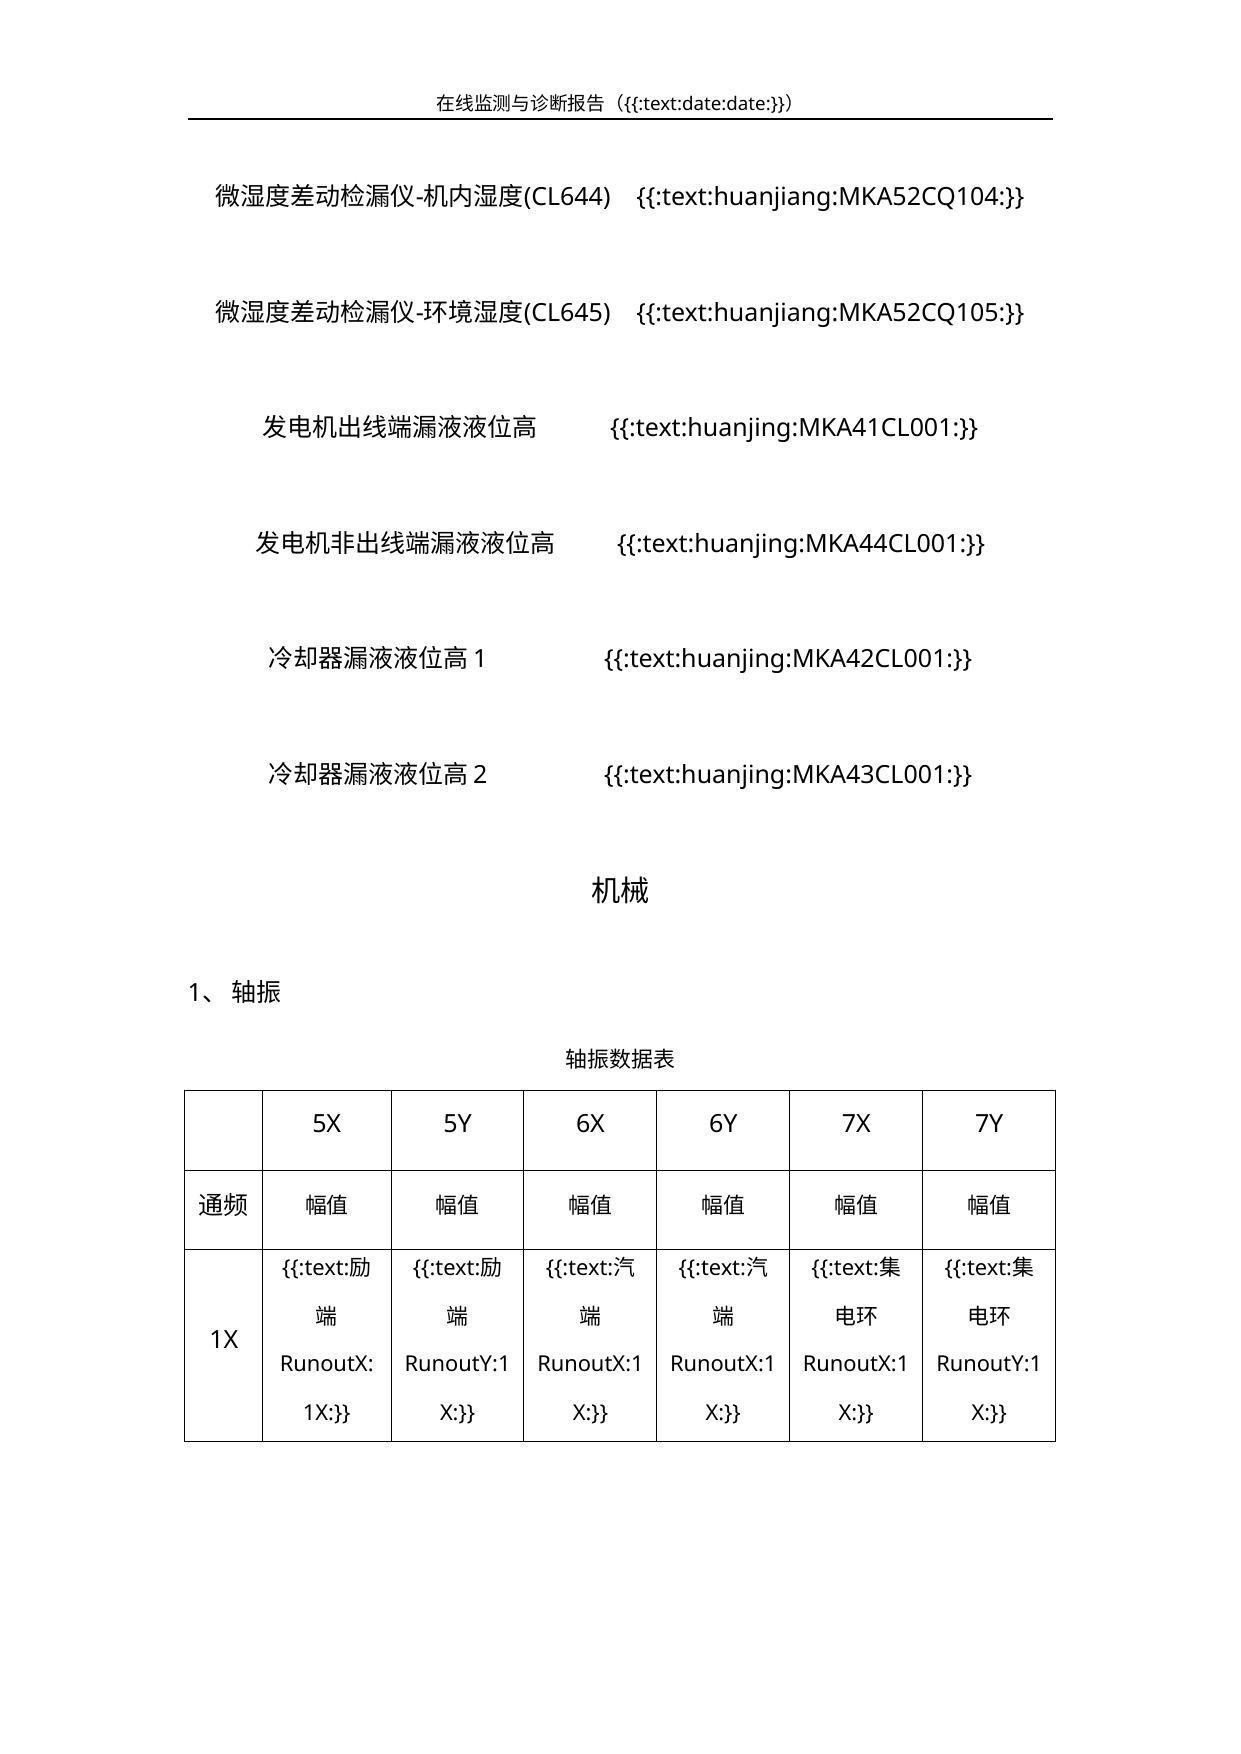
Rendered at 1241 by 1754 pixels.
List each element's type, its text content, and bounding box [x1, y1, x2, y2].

table_cell 通频 [185, 1171, 262, 1248]
table_cell 幅值 [263, 1171, 391, 1248]
table_cell {{:text:集电环RunoutY:1X:}} [923, 1250, 1055, 1441]
list 轴振 [187, 958, 1053, 1023]
text 发电机出线端漏液液位高 {{:text:huanjing:MKA41CL001:}} [187, 393, 1053, 458]
table_cell 幅值 [524, 1171, 656, 1248]
table_header 7Y [923, 1091, 1055, 1170]
table_cell 幅值 [392, 1171, 523, 1248]
table_cell {{:text:集电环RunoutX:1X:}} [790, 1250, 922, 1441]
text 冷却器漏液液位高1 {{:text:huanjing:MKA42CL001:}} [187, 624, 1053, 689]
table_cell 幅值 [923, 1171, 1055, 1248]
text 机械 [187, 856, 1053, 921]
table_cell {{:text:励端RunoutY:1X:}} [392, 1250, 523, 1441]
table_header 5X [263, 1091, 391, 1170]
table_header 5Y [392, 1091, 523, 1170]
table_cell 1X [185, 1250, 262, 1441]
table_cell 幅值 [790, 1171, 922, 1248]
text 轴振数据表 [187, 1041, 1053, 1074]
text 微湿度差动检漏仪-环境湿度(CL645) {{:text:huanjiang:MKA52CQ105:}} [187, 278, 1053, 343]
table_cell {{:text:汽端RunoutX:1X:}} [524, 1250, 656, 1441]
table_header 6X [524, 1091, 656, 1170]
table_header [185, 1091, 262, 1170]
text 发电机非出线端漏液液位高 {{:text:huanjing:MKA44CL001:}} [187, 509, 1053, 574]
table_cell {{:text:励端RunoutX:1X:}} [263, 1250, 391, 1441]
table_cell {{:text:汽端RunoutX:1X:}} [657, 1250, 789, 1441]
text 冷却器漏液液位高2 {{:text:huanjing:MKA43CL001:}} [187, 740, 1053, 805]
text 微湿度差动检漏仪-机内湿度(CL644) {{:text:huanjiang:MKA52CQ104:}} [187, 162, 1053, 227]
table_header 6Y [657, 1091, 789, 1170]
table_header 7X [790, 1091, 922, 1170]
table_cell 幅值 [657, 1171, 789, 1248]
